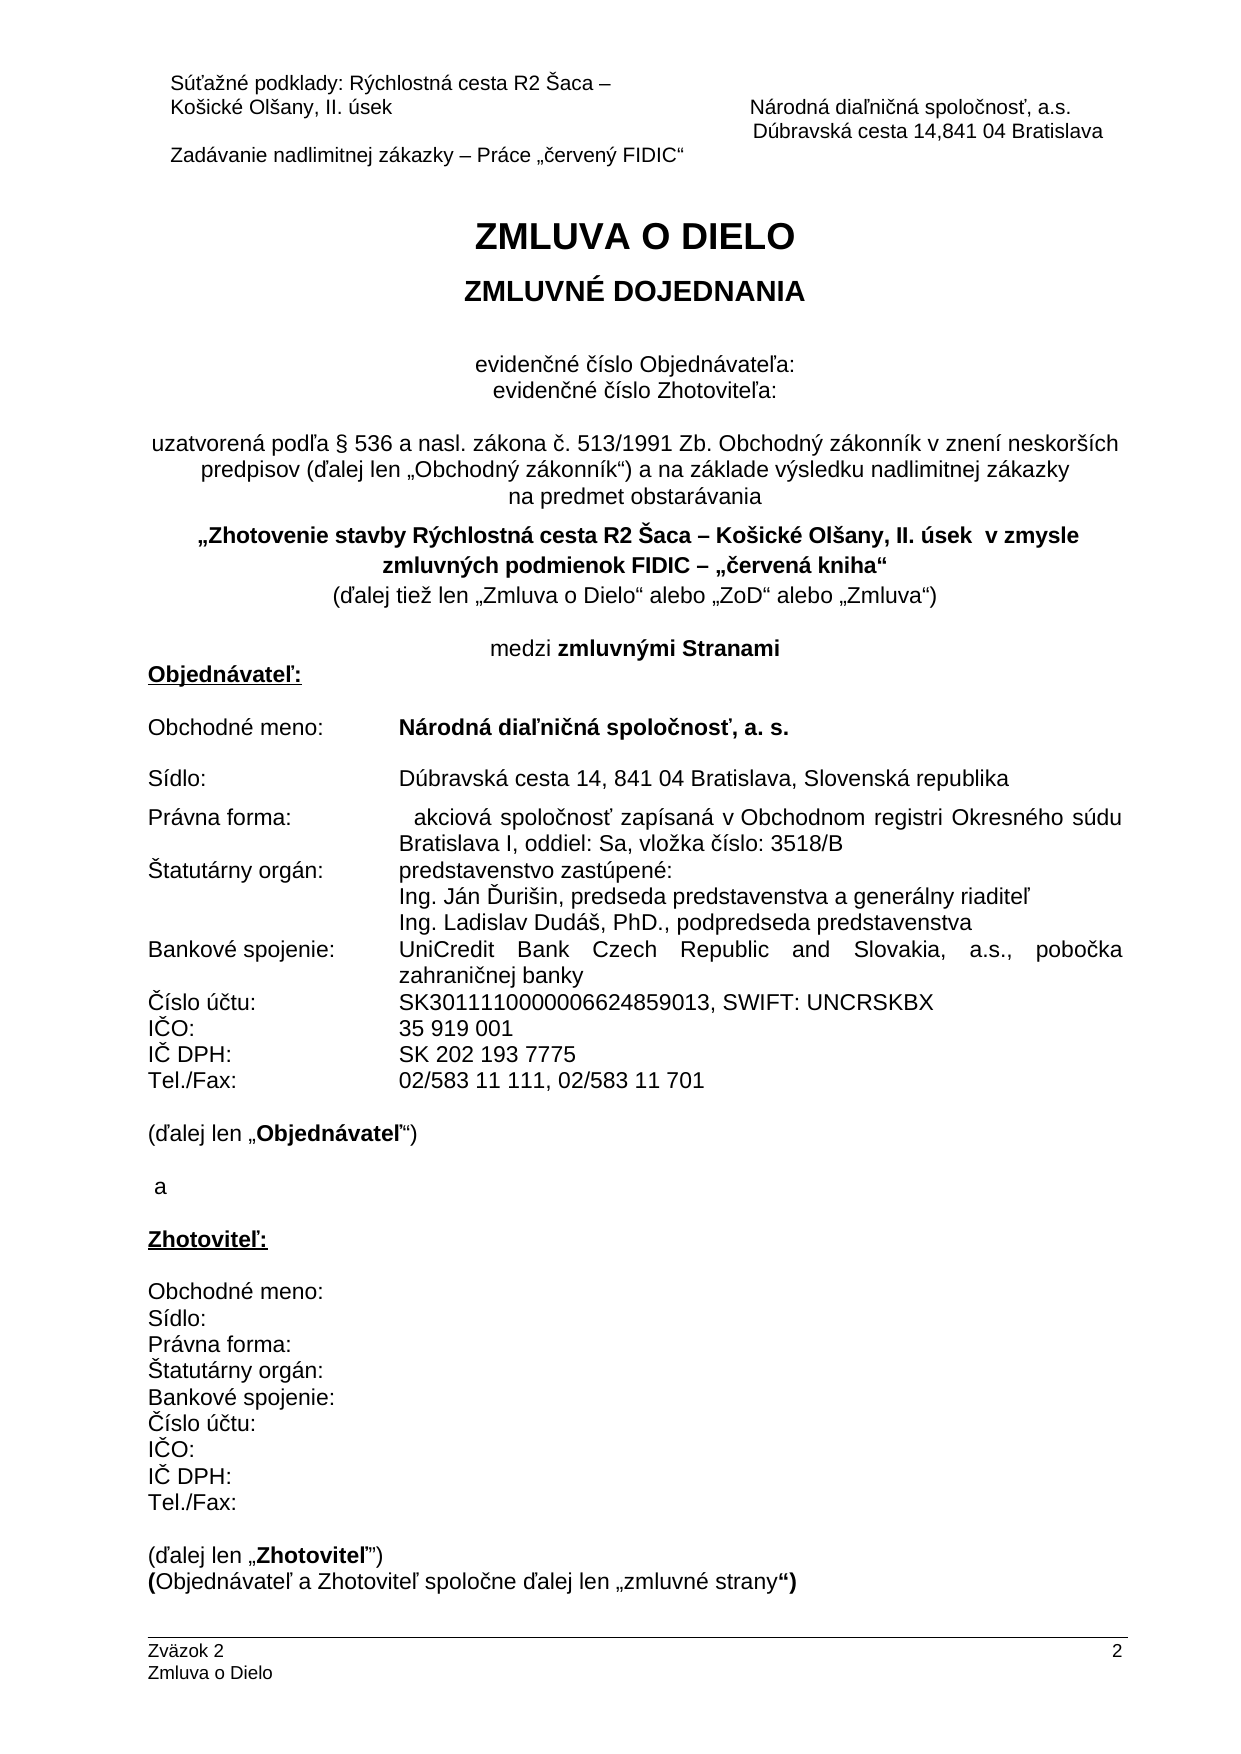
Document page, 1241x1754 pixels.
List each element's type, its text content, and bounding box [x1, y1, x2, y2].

text Právna forma: akciová spoločnosť zapísaná v Obchodnom registri Okresného súdu Bratislava I, oddiel: Sa, vložka číslo: 3518/B [148, 804, 1122, 857]
text Tel./Fax: 02/583 11 111, 02/583 11 701 [148, 1067, 1122, 1094]
subtitle Číslo účtu: [148, 1410, 1122, 1436]
subtitle Tel./Fax: [148, 1489, 1122, 1516]
text (ďalej len „Objednávateľ“) [148, 1120, 1122, 1147]
text (ďalej tiež len „Zmluva o Dielo“ alebo „ZoD“ alebo „Zmluva“) [148, 582, 1122, 608]
text medzi zmluvnými Stranami [148, 635, 1122, 661]
text (ďalej len „Zhotoviteľ”) [148, 1542, 1122, 1568]
text Objednávateľ: [148, 661, 1122, 687]
subtitle Obchodné meno: [148, 1278, 1122, 1305]
text evidenčné číslo Zhotoviteľa: [148, 377, 1122, 404]
text uzatvorená podľa § 536 a nasl. zákona č. 513/1991 Zb. Obchodný zákonník v znení neskorších predpisov (ďalej len „Obchodný zákonník“) a na základe výsledku nadlimitnej zákazky [148, 430, 1122, 483]
text IČ DPH: SK 202 193 7775 [148, 1041, 1122, 1067]
subtitle Štatutárny orgán: [148, 1357, 1122, 1384]
subtitle IČ DPH: [148, 1463, 1122, 1489]
subtitle Právna forma: [148, 1331, 1122, 1357]
text Bankové spojenie: UniCredit Bank Czech Republic and Slovakia, a.s., pobočka zahraničnej banky [148, 936, 1122, 988]
subtitle Sídlo: Dúbravská cesta 14, 841 04 Bratislava, Slovenská republika [148, 765, 1122, 791]
text na predmet obstarávania [148, 483, 1122, 509]
text „Zhotovenie stavby Rýchlostná cesta R2 Šaca – Košické Olšany, II. úsek v zmysle zmluvných podmienok FIDIC – „červená kniha“ [148, 522, 1122, 578]
text ZMLUVNÉ DOJEDNANIA [148, 274, 1122, 308]
text Štatutárny orgán: predstavenstvo zastúpené: [148, 857, 1122, 883]
text evidenčné číslo Objednávateľa: [148, 351, 1122, 377]
subtitle Sídlo: [148, 1305, 1122, 1331]
text Zhotoviteľ: [148, 1226, 1122, 1252]
text Obchodné meno: Národná diaľničná spoločnosť, a. s. [148, 714, 1122, 740]
text (Objednávateľ a Zhotoviteľ spoločne ďalej len „zmluvné strany“) [148, 1568, 1122, 1594]
text Ing. Ján Ďurišin, predseda predstavenstva a generálny riaditeľ [148, 883, 1122, 909]
text IČO: 35 919 001 [148, 1015, 1122, 1041]
subtitle Bankové spojenie: [148, 1384, 1122, 1410]
text Ing. Ladislav Dudáš, PhD., podpredseda predstavenstva [148, 909, 1122, 936]
text Číslo účtu: SK3011110000006624859013, SWIFT: UNCRSKBX [148, 988, 1122, 1015]
text a [148, 1173, 1122, 1199]
subtitle IČO: [148, 1436, 1122, 1463]
text zmluva o Dielo [148, 214, 1122, 258]
